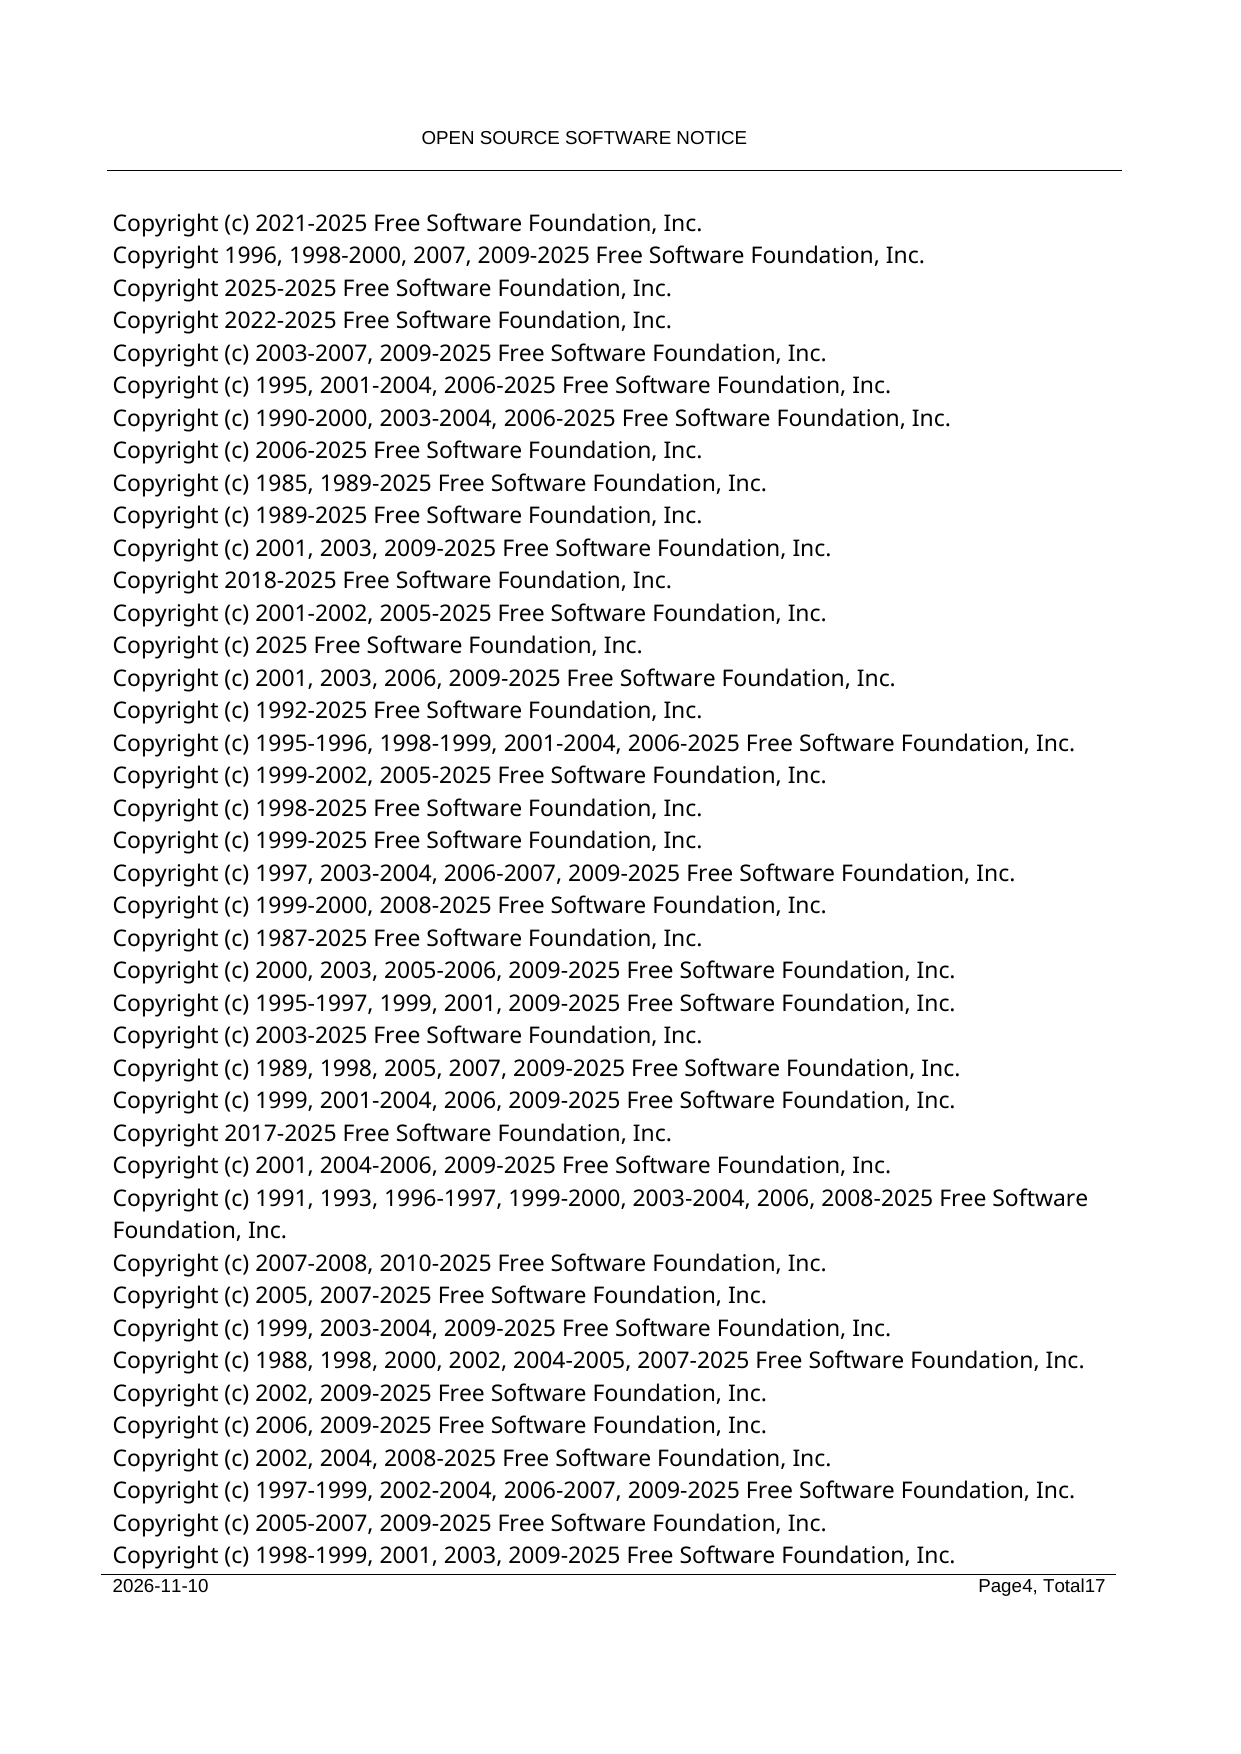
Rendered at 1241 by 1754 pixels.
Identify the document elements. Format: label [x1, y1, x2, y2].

text [112, 206, 1128, 1571]
